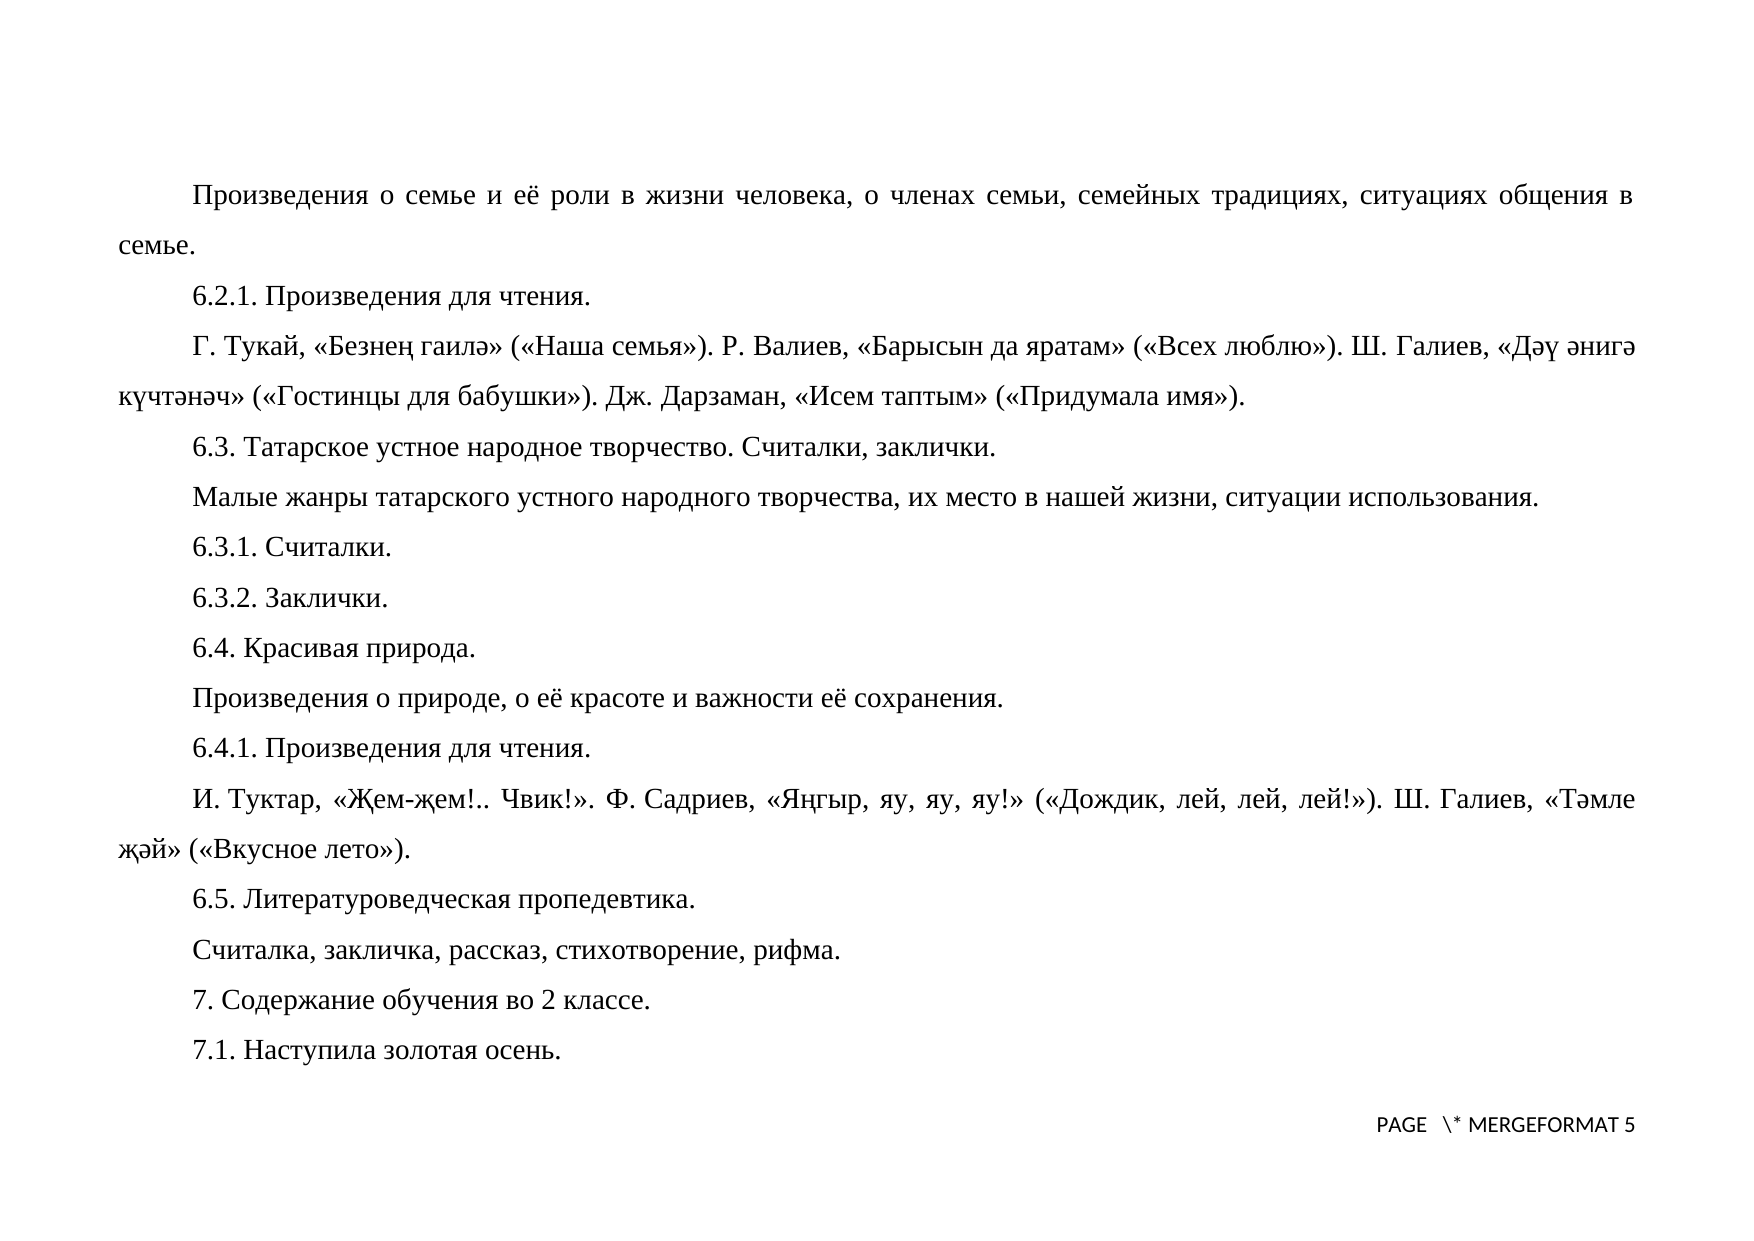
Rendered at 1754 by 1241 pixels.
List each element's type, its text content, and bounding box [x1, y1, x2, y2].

text 6.5. Литературоведческая пропедевтика. [118, 882, 1636, 915]
text 7. Содержание обучения во 2 классе. [118, 982, 1636, 1016]
text 6.4.1. Произведения для чтения. [118, 731, 1636, 764]
text Считалка, закличка, рассказ, стихотворение, рифма. [118, 932, 1636, 965]
text 6.3. Татарское устное народное творчество. Считалки, заклички. [118, 429, 1636, 462]
text Г. Тукай, «Безнең гаилә» («Наша семья»). Р. Валиев, «Барысын да яратам» («Всех люблю»). Ш. Галиев, «Дәү әнигә күчтәнәч» («Гостинцы для бабушки»). Дж. Дарзаман, «Исем таптым» («Придумала имя»). [118, 328, 1636, 412]
text Произведения о семье и её роли в жизни человека, о членах семьи, семейных традициях, ситуациях общения в семье. [118, 177, 1636, 261]
text 6.3.2. Заклички. [118, 580, 1636, 613]
text 7.1. Наступила золотая осень. [118, 1032, 1636, 1066]
text Малые жанры татарского устного народного творчества, их место в нашей жизни, ситуации использования. [118, 479, 1636, 513]
text 6.2.1. Произведения для чтения. [118, 278, 1636, 311]
text Произведения о природе, о её красоте и важности её сохранения. [118, 680, 1636, 714]
text 6.4. Красивая природа. [118, 630, 1636, 663]
text 6.3.1. Считалки. [118, 529, 1636, 563]
text И. Туктар, «Җем-җем!.. Чвик!». Ф. Садриев, «Яңгыр, яу, яу, яу!» («Дождик, лей, лей, лей!»). Ш. Галиев, «Тәмле җәй» («Вкусное лето»). [118, 781, 1636, 865]
